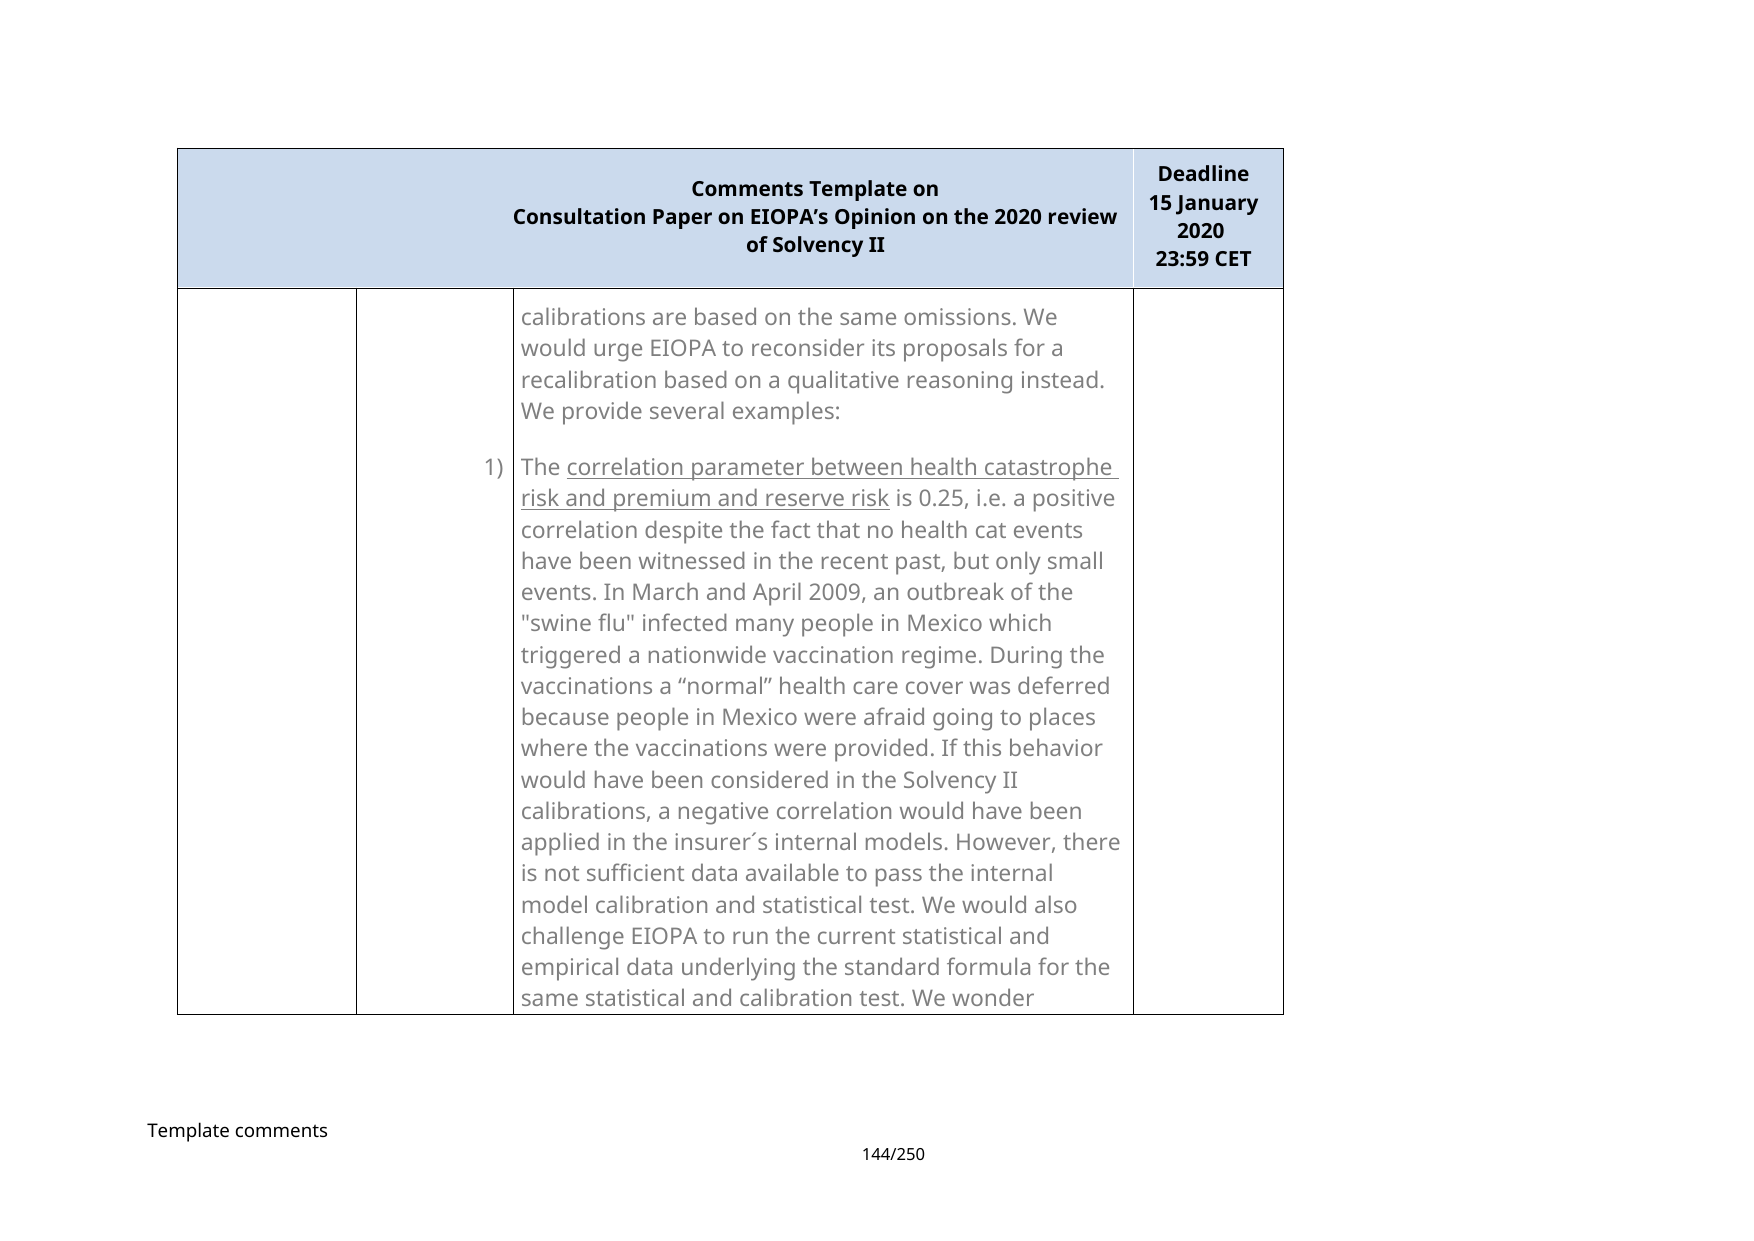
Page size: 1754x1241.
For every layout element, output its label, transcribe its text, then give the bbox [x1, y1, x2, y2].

table_header Deadline 15 January 2020 23:59 CET [1134, 149, 1283, 287]
table_header [356, 149, 507, 287]
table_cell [514, 289, 1133, 1013]
table_header [178, 149, 356, 287]
table_cell [1134, 289, 1283, 1013]
table_header Comments Template on Consultation Paper on EIOPA’s Opinion on the 2020 review of Solvency II [507, 149, 1133, 287]
table_cell 153 [357, 289, 513, 1013]
table_cell 5 [178, 289, 356, 1013]
